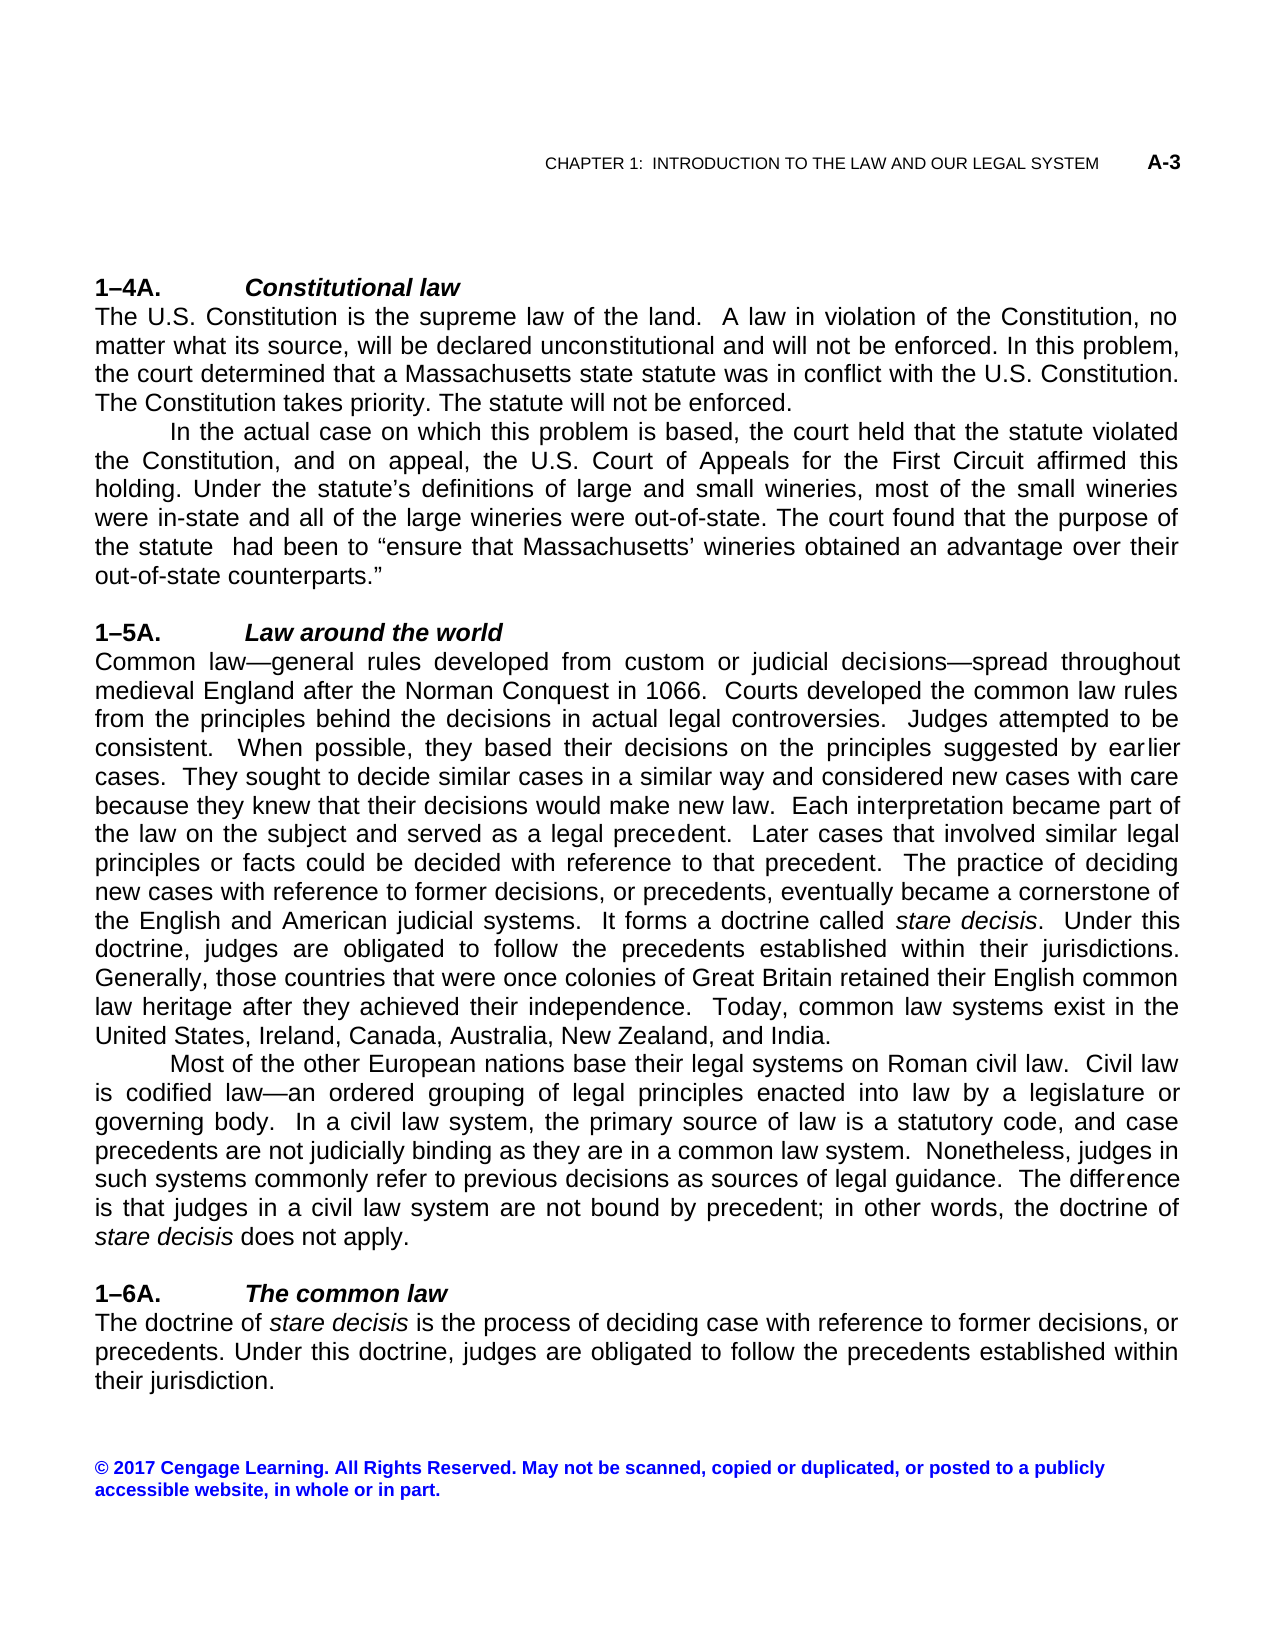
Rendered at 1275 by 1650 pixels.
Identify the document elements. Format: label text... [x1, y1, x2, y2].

text The U.S. Constitution is the supreme law of the land. A law in violation of the Constitution, no matter what its source, will be declared unconstitutional and will not be enforced. In this problem, the court determined that a Massachusetts state statute was in conflict with the U.S. Constitution. The Constitution takes priority. The statute will not be enforced. [94, 302, 1181, 417]
text Most of the other European nations base their legal systems on Roman civil law. Civil law is codified law—an ordered grouping of legal principles enacted into law by a legislature or governing body. In a civil law system, the primary source of law is a statutory code, and case precedents are not judicially binding as they are in a common law system. Nonetheless, judges in such systems commonly refer to previous decisions as sources of legal guidance. The difference is that judges in a civil law system are not bound by precedent; in other words, the doctrine of stare decisis does not apply. [94, 1049, 1181, 1251]
text In the actual case on which this problem is based, the court held that the statute violated the Constitution, and on appeal, the U.S. Court of Appeals for the First Circuit affirmed this holding. Under the statute’s definitions of large and small wineries, most of the small wineries were in-state and all of the large wineries were out-of-state. The court found that the purpose of the statute had been to “ensure that Massachusetts’ wineries obtained an advantage over their out-of-state counterparts.” [94, 417, 1181, 589]
text 1–4A. Constitutional law [94, 273, 1181, 302]
text Common law—general rules developed from custom or judicial decisions—spread throughout medieval England after the Norman Conquest in 1066. Courts developed the common law rules from the principles behind the decisions in actual legal controversies. Judges attempted to be consistent. When possible, they based their decisions on the principles suggested by earlier cases. They sought to decide similar cases in a similar way and considered new cases with care because they knew that their decisions would make new law. Each interpretation became part of the law on the subject and served as a legal precedent. Later cases that involved similar legal principles or facts could be decided with reference to that precedent. The practice of deciding new cases with reference to former decisions, or precedents, eventually became a cornerstone of the English and American judicial systems. It forms a doctrine called stare decisis. Under this doctrine, judges are obligated to follow the precedents established within their jurisdictions. Generally, those countries that were once colonies of Great Britain retained their English common law heritage after they achieved their independence. Today, common law systems exist in the United States, Ireland, Canada, Australia, New Zealand, and India. [94, 647, 1181, 1049]
text 1–5A. Law around the world [94, 618, 1181, 647]
text The doctrine of stare decisis is the process of deciding case with reference to former decisions, or precedents. Under this doctrine, judges are obligated to follow the precedents established within their jurisdiction. [94, 1308, 1181, 1394]
text 1–6A. The common law [94, 1279, 1181, 1308]
